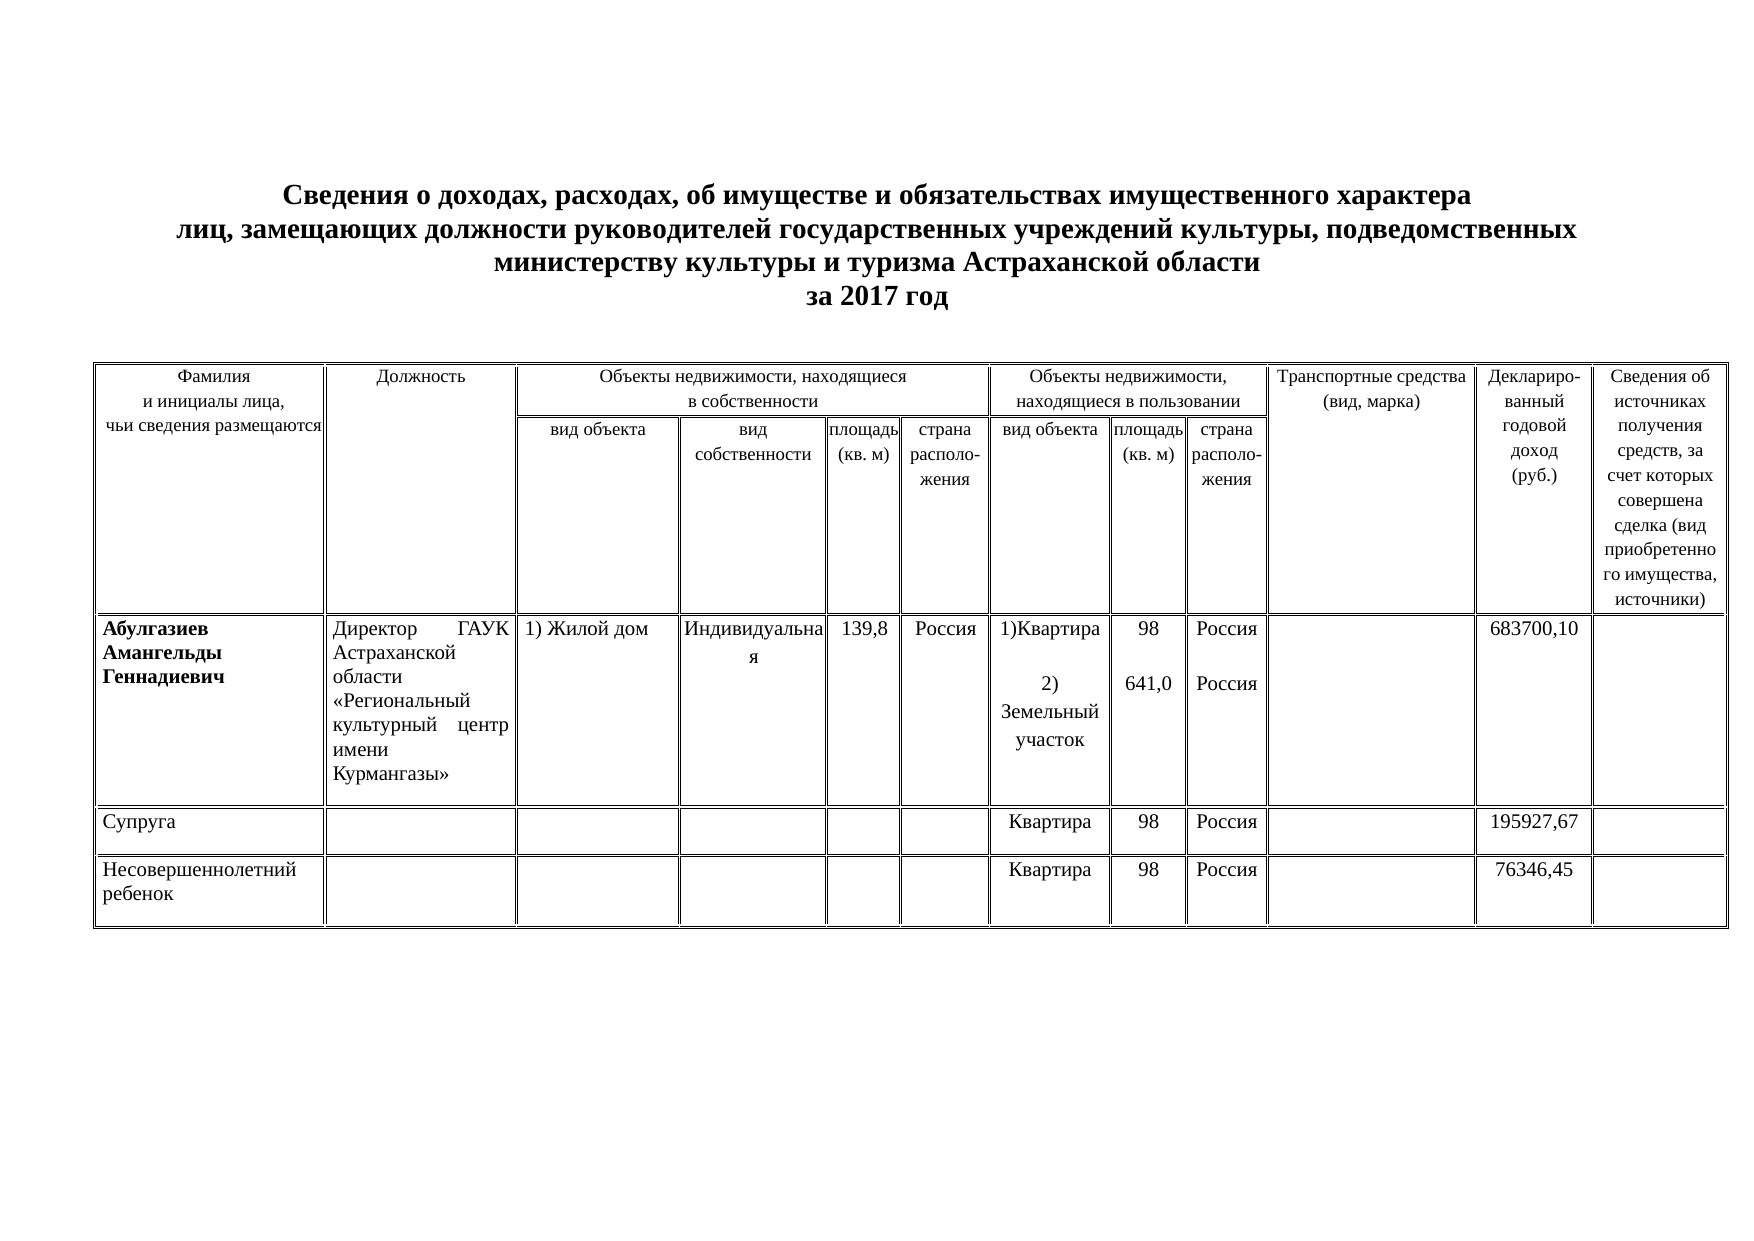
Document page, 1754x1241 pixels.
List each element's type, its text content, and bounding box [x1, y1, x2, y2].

table_header Сведения об источниках получения средств, за счет которых совершена сделка (вид приобретенного имущества, источники) [1593, 365, 1726, 613]
table_cell площадь (кв. м) [1112, 418, 1185, 613]
table_cell [828, 809, 899, 853]
text за 2017 год [118, 278, 1636, 311]
table_cell 98 [1111, 857, 1186, 926]
table_cell 1)Квартира 2) Земельный участок [991, 616, 1109, 805]
table_cell [1267, 854, 1476, 926]
table_cell Директор ГАУК Астраханской области «Региональный культурный центр имени Курмангазы» [327, 616, 515, 805]
table_cell 139,8 [828, 616, 899, 805]
table_cell Супруга [95, 805, 325, 853]
table_cell [1269, 809, 1474, 853]
table_cell вид объекта [518, 418, 678, 613]
table_header Фамилия и инициалы лица, чьи сведения размещаются [96, 363, 325, 613]
text Сведения о доходах, расходах, об имуществе и обязательствах имущественного характера [118, 177, 1636, 211]
table_cell [518, 809, 678, 853]
table_cell Россия [902, 616, 988, 805]
table_cell 195927,67 [1477, 809, 1591, 853]
table_cell [517, 857, 679, 926]
text лиц, замещающих должности руководителей государственных учреждений культуры, подведомственных [118, 211, 1636, 244]
table_cell 98 641,0 [1112, 616, 1185, 805]
table_cell [902, 809, 988, 853]
table_cell [1593, 613, 1728, 805]
table_cell Россия [1186, 857, 1267, 926]
table_cell Россия Россия [1188, 616, 1266, 805]
table_header Объекты недвижимости, находящиеся в собственности [517, 365, 989, 415]
table_cell [681, 809, 825, 853]
table_cell Несовершеннолетний ребенок [96, 854, 325, 926]
table_header Должность [325, 363, 517, 613]
table_cell страна располо-жения [1188, 418, 1266, 613]
table_cell 1) Жилой дом [518, 616, 678, 805]
table_cell [1593, 805, 1728, 853]
table_cell 76346,45 [1476, 854, 1593, 926]
table_cell [325, 854, 517, 926]
table_cell [901, 857, 989, 926]
table_header Деклариро-ванный годовой доход (руб.) [1476, 363, 1593, 613]
table_header Объекты недвижимости, находящиеся в пользовании [989, 365, 1267, 415]
table_cell Квартира [989, 854, 1111, 926]
table_cell [827, 854, 901, 926]
table_header Транспортные средства (вид, марка) [1267, 363, 1476, 613]
text министерству культуры и туризма Астраханской области [118, 244, 1636, 278]
table_cell Абулгазиев Амангельды Геннадиевич [95, 613, 325, 805]
table_cell 98 [1112, 809, 1185, 853]
table_cell [327, 809, 515, 853]
table_cell Индивидуальная [681, 616, 825, 805]
table_cell 683700,10 [1477, 616, 1591, 805]
table_cell [1593, 854, 1726, 926]
table_cell [1269, 616, 1474, 805]
table_cell Россия [1188, 809, 1266, 853]
table_cell площадь (кв. м) [828, 418, 899, 613]
table_cell страна располо-жения [902, 418, 988, 613]
table_cell Квартира [991, 809, 1109, 853]
table_cell вид объекта [991, 418, 1109, 613]
table_cell вид собственности [681, 418, 825, 613]
table_cell [679, 854, 827, 926]
